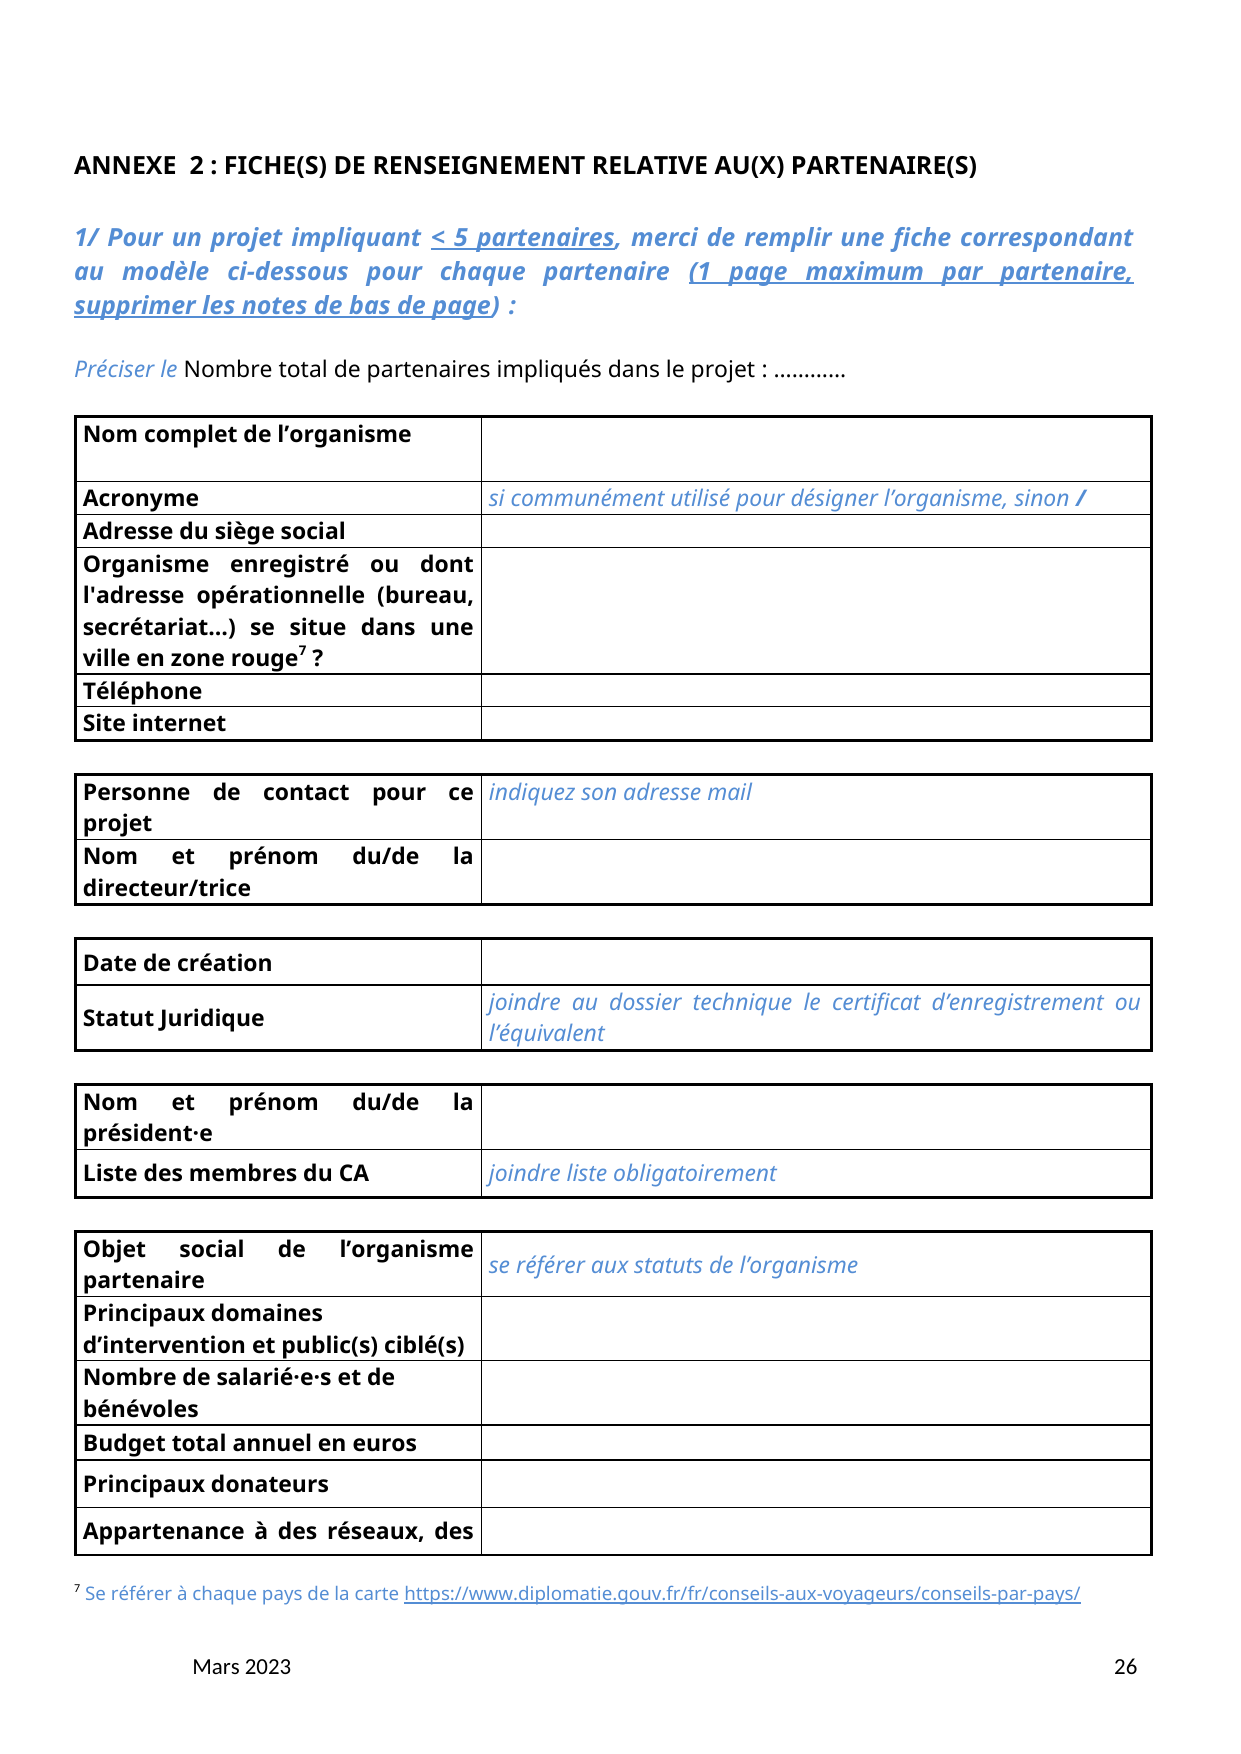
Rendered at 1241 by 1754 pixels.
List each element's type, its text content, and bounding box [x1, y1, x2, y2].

table_header indiquez son adresse mail [482, 776, 1150, 839]
table_cell Nom et prénom du/de la directeur/trice [77, 840, 481, 903]
table_cell [482, 515, 1150, 546]
table_header Personne de contact pour ce projet [77, 776, 481, 839]
table_cell Nombre de salarié·e·s et de bénévoles [77, 1361, 481, 1424]
table_header Objet social de l’organisme partenaire [77, 1233, 481, 1296]
table_cell Statut Juridique [77, 986, 481, 1048]
table_cell Budget total annuel en euros [77, 1426, 481, 1459]
table_cell [482, 1426, 1150, 1459]
table_cell joindre liste obligatoirement [482, 1150, 1150, 1196]
text Annexe 2 : FICHE(S) DE RENSEIGNEMENT RELATIVE AU(X) PARTENAIRE(S) [74, 148, 1137, 182]
table_header [482, 418, 1150, 481]
table_cell [482, 840, 1150, 903]
table_cell [482, 1361, 1150, 1424]
table_header Nom complet de l’organisme [77, 418, 481, 481]
table_cell [482, 1461, 1150, 1507]
table_cell joindre au dossier technique le certificat d’enregistrement ou l’équivalent [482, 986, 1150, 1048]
table_cell Principaux domaines d’intervention et public(s) ciblé(s) [77, 1297, 481, 1360]
table_cell Adresse du siège social [77, 515, 481, 546]
text 1/ Pour un projet impliquant < 5 partenaires, merci de remplir une fiche correspondant au modèle ci-dessous pour chaque partenaire (1 page maximum par partenaire, supprimer les notes de bas de page) : [74, 219, 1137, 321]
table_header Date de création [77, 940, 481, 984]
table_cell Organisme enregistré ou dont l'adresse opérationnelle (bureau, secrétariat…) se situe dans une ville en zone rouge ? [77, 548, 481, 673]
table_cell [482, 675, 1150, 706]
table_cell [77, 1508, 481, 1554]
table_header Nom et prénom du/de la président·e [77, 1086, 481, 1148]
table_cell Liste des membres du CA [77, 1150, 481, 1196]
table_cell Téléphone [77, 675, 481, 706]
table_cell [482, 1297, 1150, 1360]
table_header [482, 940, 1150, 984]
table_cell [482, 707, 1150, 739]
text Préciser le Nombre total de partenaires impliqués dans le projet : ………… [74, 353, 1137, 384]
table_cell Site internet [77, 707, 481, 739]
table_cell si communément utilisé pour désigner l’organisme, sinon / [482, 482, 1150, 514]
table_header se référer aux statuts de l’organisme [482, 1233, 1150, 1296]
table_cell [482, 548, 1150, 673]
table_cell Principaux donateurs [77, 1461, 481, 1507]
table_header [482, 1086, 1150, 1148]
table_cell Acronyme [77, 482, 481, 514]
table_cell [482, 1508, 1150, 1554]
